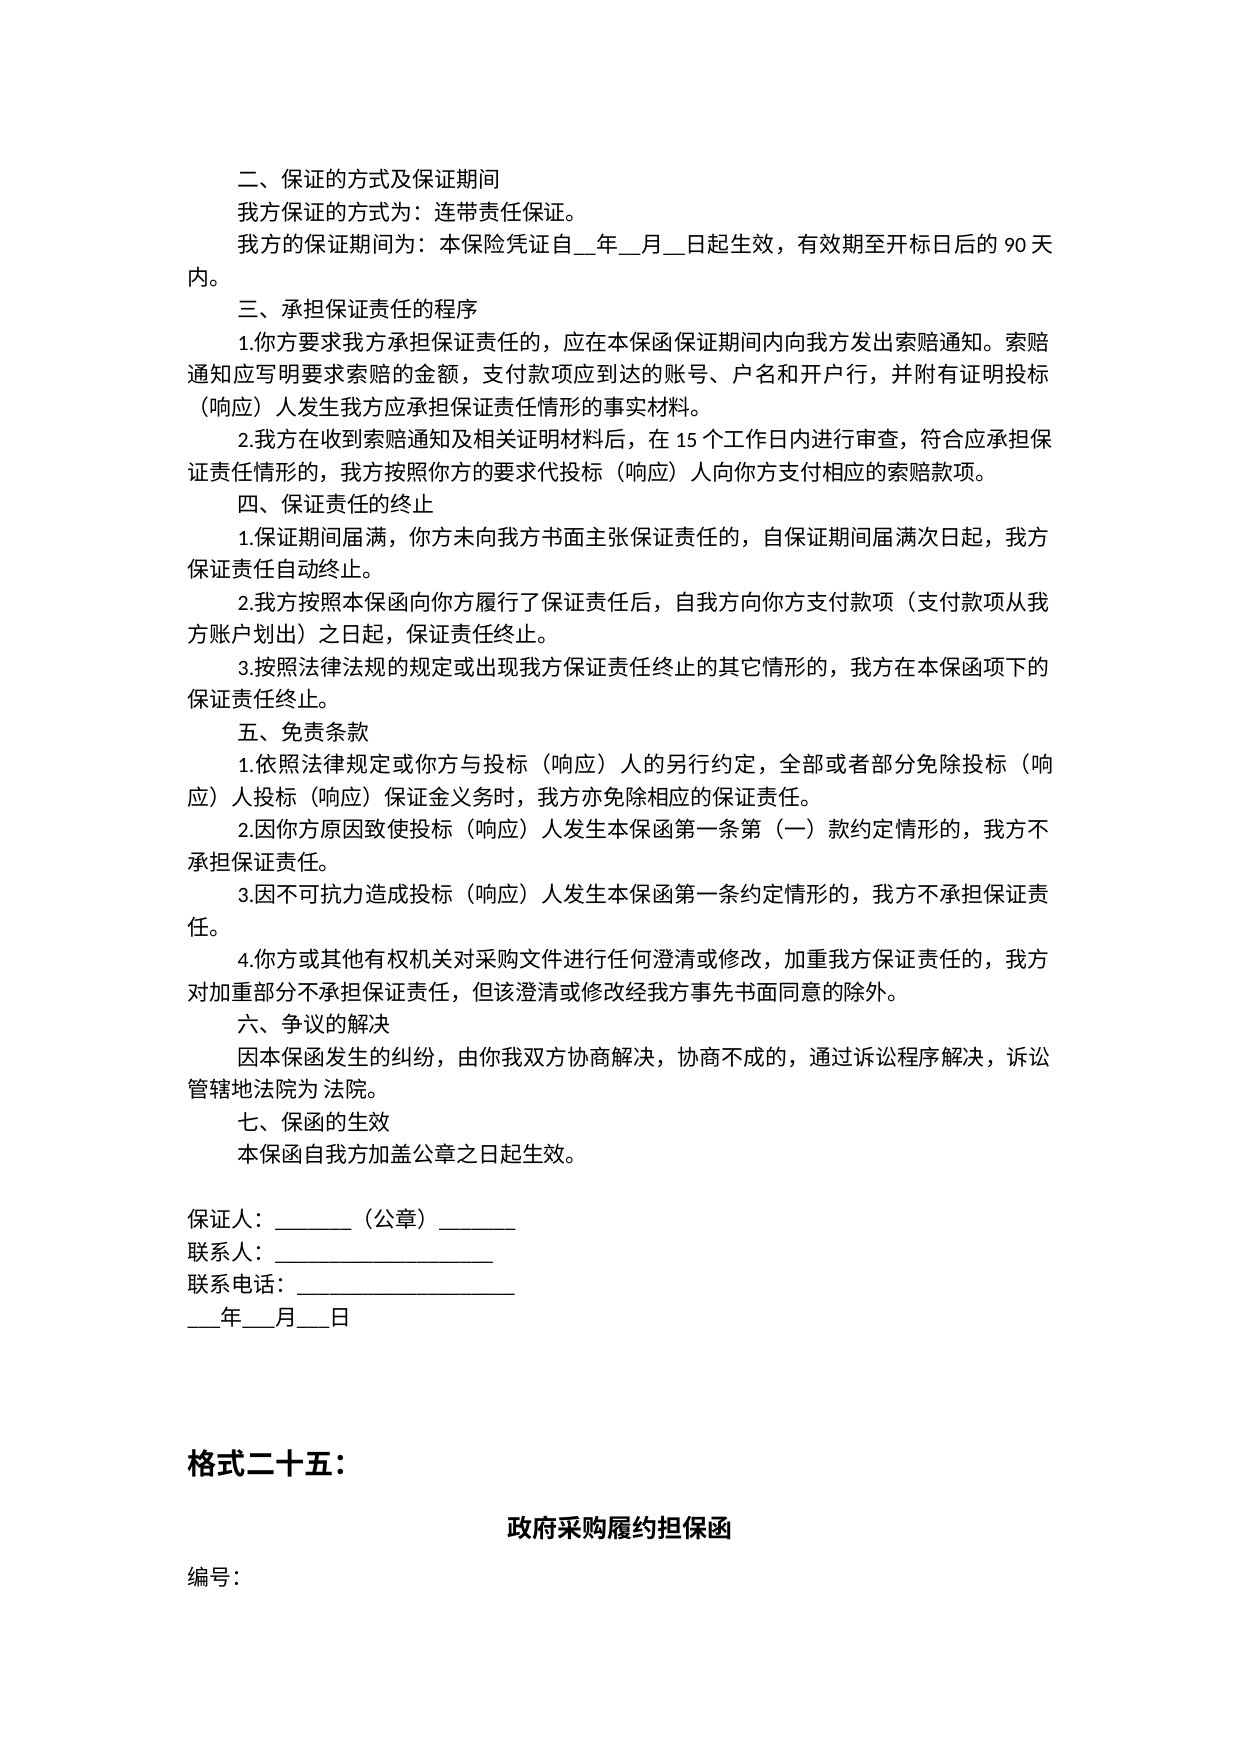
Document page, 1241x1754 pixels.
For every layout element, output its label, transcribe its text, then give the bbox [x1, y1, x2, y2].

text 六、争议的解决 [187, 1007, 1053, 1039]
text 格式二十五： [187, 1429, 1053, 1494]
text 联系电话：____________________ [187, 1267, 1053, 1299]
text 1.依照法律规定或你方与投标（响应）人的另行约定，全部或者部分免除投标（响应）人投标（响应）保证金义务时，我方亦免除相应的保证责任。 [187, 747, 1053, 812]
text 三、承担保证责任的程序 [187, 292, 1053, 324]
text 本保函自我方加盖公章之日起生效。 [187, 1137, 1053, 1169]
text 2.我方在收到索赔通知及相关证明材料后，在15个工作日内进行审查，符合应承担保证责任情形的，我方按照你方的要求代投标（响应）人向你方支付相应的索赔款项。 [187, 422, 1053, 487]
text 我方的保证期间为：本保险凭证自__年__月__日起生效，有效期至开标日后的90天内。 [187, 227, 1053, 292]
text 2.因你方原因致使投标（响应）人发生本保函第一条第（一）款约定情形的，我方不承担保证责任。 [187, 812, 1053, 877]
text 联系人：____________________ [187, 1234, 1053, 1267]
text 4.你方或其他有权机关对采购文件进行任何澄清或修改，加重我方保证责任的，我方对加重部分不承担保证责任，但该澄清或修改经我方事先书面同意的除外。 [187, 942, 1053, 1007]
text 保证人：_______（公章）_______ [187, 1202, 1053, 1234]
text 政府采购履约担保函 [187, 1494, 1053, 1559]
text 四、保证责任的终止 [187, 487, 1053, 519]
text ___年___月___日 [187, 1299, 1053, 1332]
text 1.你方要求我方承担保证责任的，应在本保函保证期间内向我方发出索赔通知。索赔通知应写明要求索赔的金额，支付款项应到达的账号、户名和开户行，并附有证明投标（响应）人发生我方应承担保证责任情形的事实材料。 [187, 324, 1053, 422]
text 因本保函发生的纠纷，由你我双方协商解决，协商不成的，通过诉讼程序解决，诉讼管辖地法院为 法院。 [187, 1039, 1053, 1104]
text 我方保证的方式为：连带责任保证。 [187, 194, 1053, 227]
text 七、保函的生效 [187, 1104, 1053, 1137]
text 编号： [187, 1559, 1053, 1592]
text 五、免责条款 [187, 714, 1053, 747]
text 1.保证期间届满，你方未向我方书面主张保证责任的，自保证期间届满次日起，我方保证责任自动终止。 [187, 519, 1053, 584]
text 3.因不可抗力造成投标（响应）人发生本保函第一条约定情形的，我方不承担保证责任。 [187, 877, 1053, 942]
text 二、保证的方式及保证期间 [187, 162, 1053, 194]
text 2.我方按照本保函向你方履行了保证责任后，自我方向你方支付款项（支付款项从我方账户划出）之日起，保证责任终止。 [187, 584, 1053, 649]
text 3.按照法律法规的规定或出现我方保证责任终止的其它情形的，我方在本保函项下的保证责任终止。 [187, 649, 1053, 714]
